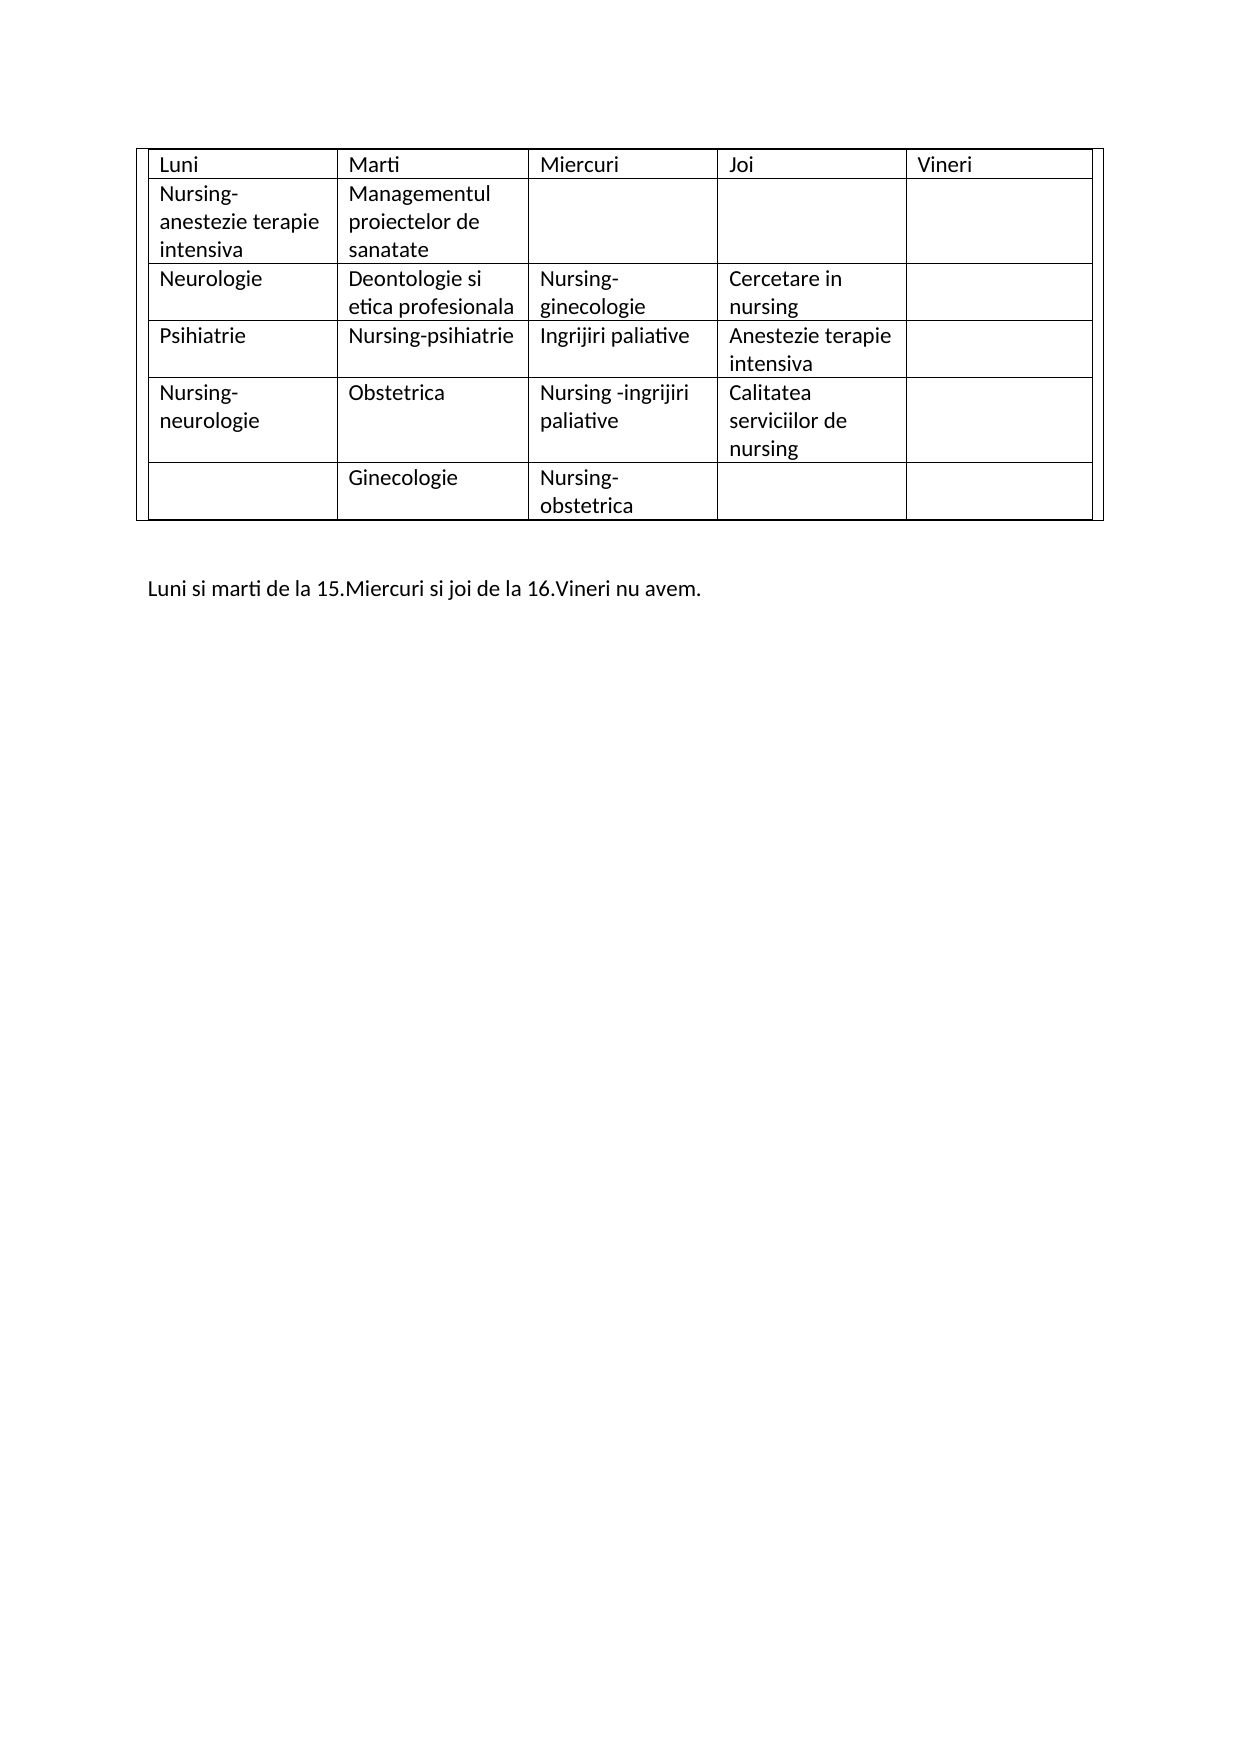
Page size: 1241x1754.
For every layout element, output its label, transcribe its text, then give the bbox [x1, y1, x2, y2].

table_header [338, 378, 528, 462]
table_header [338, 150, 528, 178]
table_header [718, 150, 906, 178]
table_header [149, 463, 337, 519]
table_header [529, 378, 717, 462]
table_header [338, 264, 528, 320]
table_header [338, 463, 528, 519]
table_header [149, 179, 337, 263]
table_header [529, 463, 717, 519]
table_header [137, 149, 148, 520]
table_header [718, 264, 906, 320]
table_header [718, 463, 906, 519]
table_header [907, 321, 1092, 377]
table_header [907, 264, 1092, 320]
table_header [907, 179, 1092, 263]
table_header [529, 264, 717, 320]
table_header [529, 179, 717, 263]
table_header [907, 378, 1092, 462]
text Luni si marti de la 15.Miercuri si joi de la 16.Vineri nu avem. [148, 574, 1093, 602]
table_header [529, 150, 717, 178]
table_header [149, 150, 337, 178]
table_header [149, 264, 337, 320]
table_header [1093, 149, 1103, 520]
table_header [718, 321, 906, 377]
table_header [718, 378, 906, 462]
table_header [338, 321, 528, 377]
table_header [529, 321, 717, 377]
table_header [149, 321, 337, 377]
table_header [907, 463, 1092, 519]
table_header [338, 179, 528, 263]
table_header [907, 150, 1092, 178]
table_header [718, 179, 906, 263]
table_header [149, 378, 337, 462]
